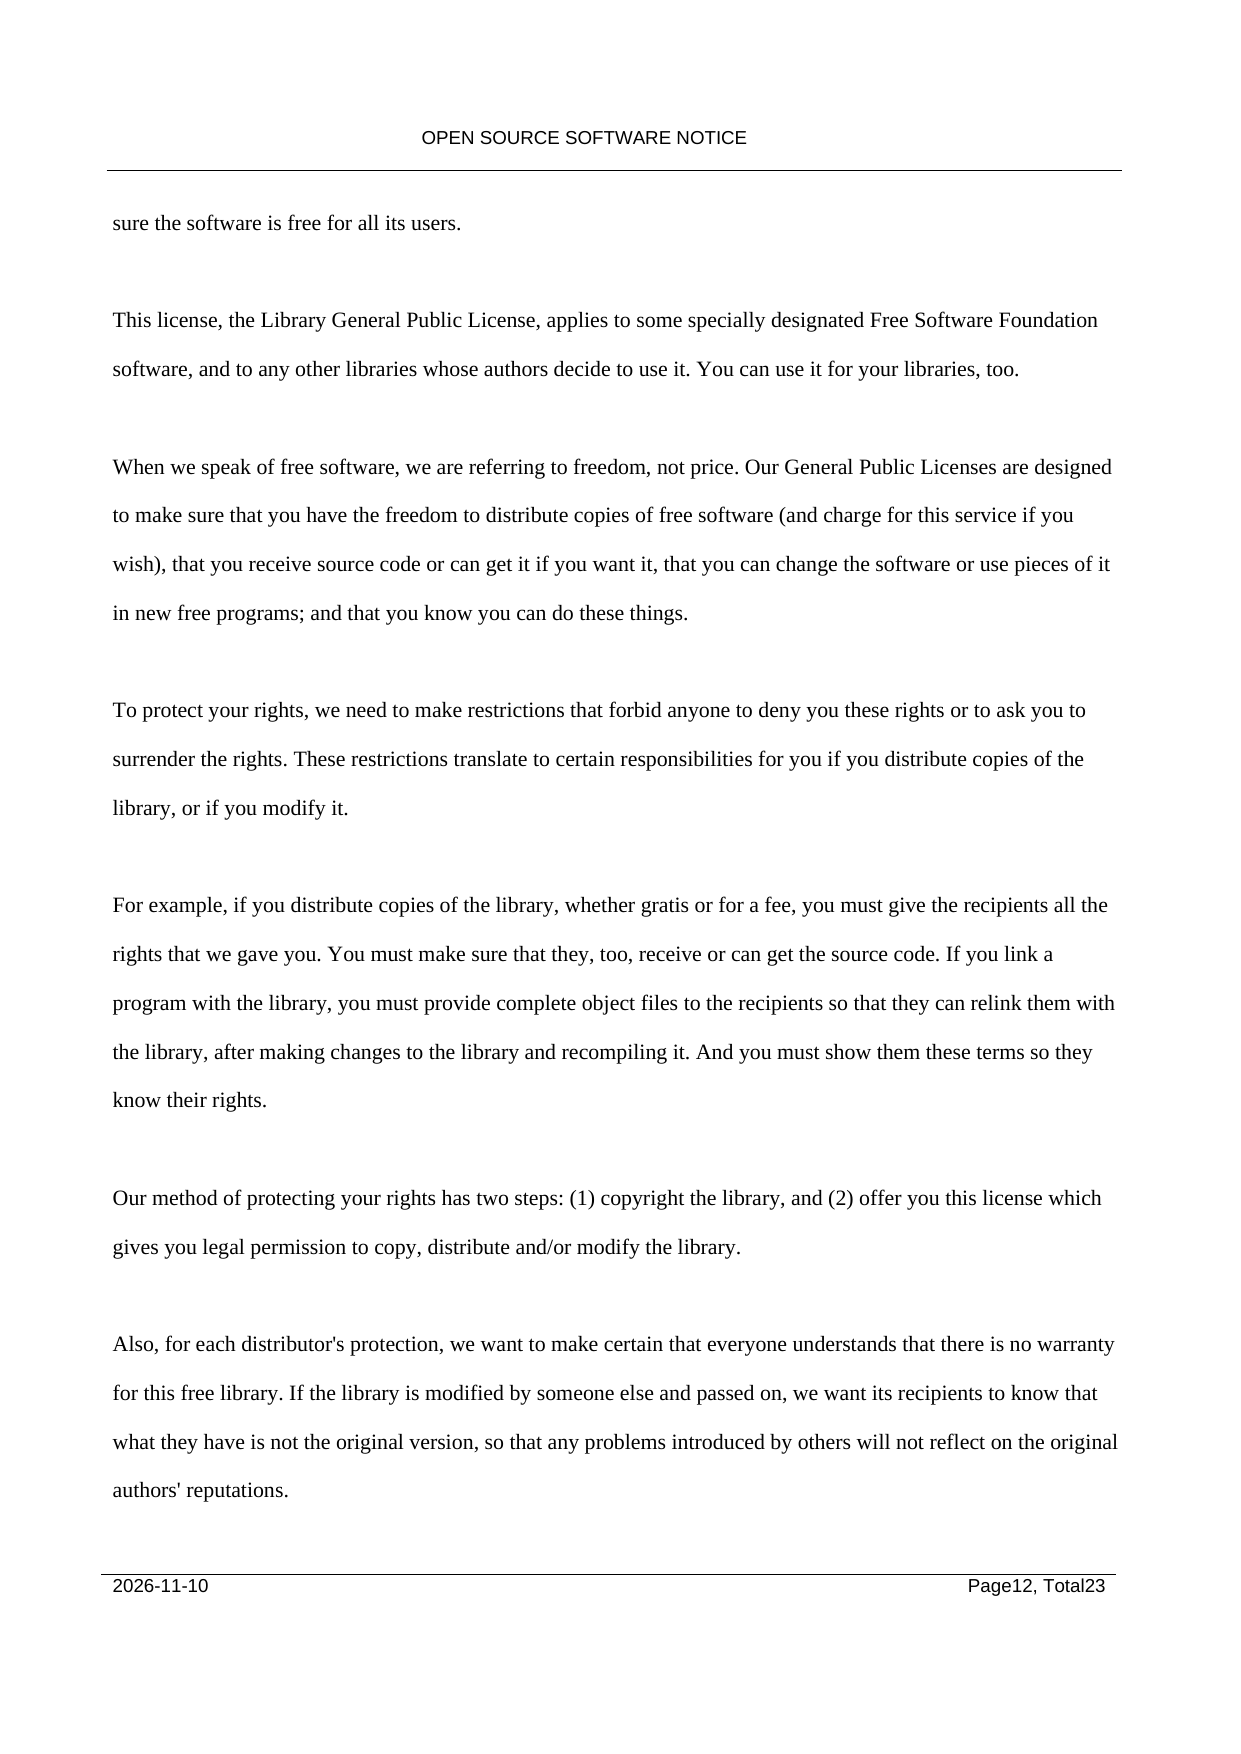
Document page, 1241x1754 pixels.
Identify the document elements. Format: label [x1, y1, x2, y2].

text [112, 206, 1128, 1506]
